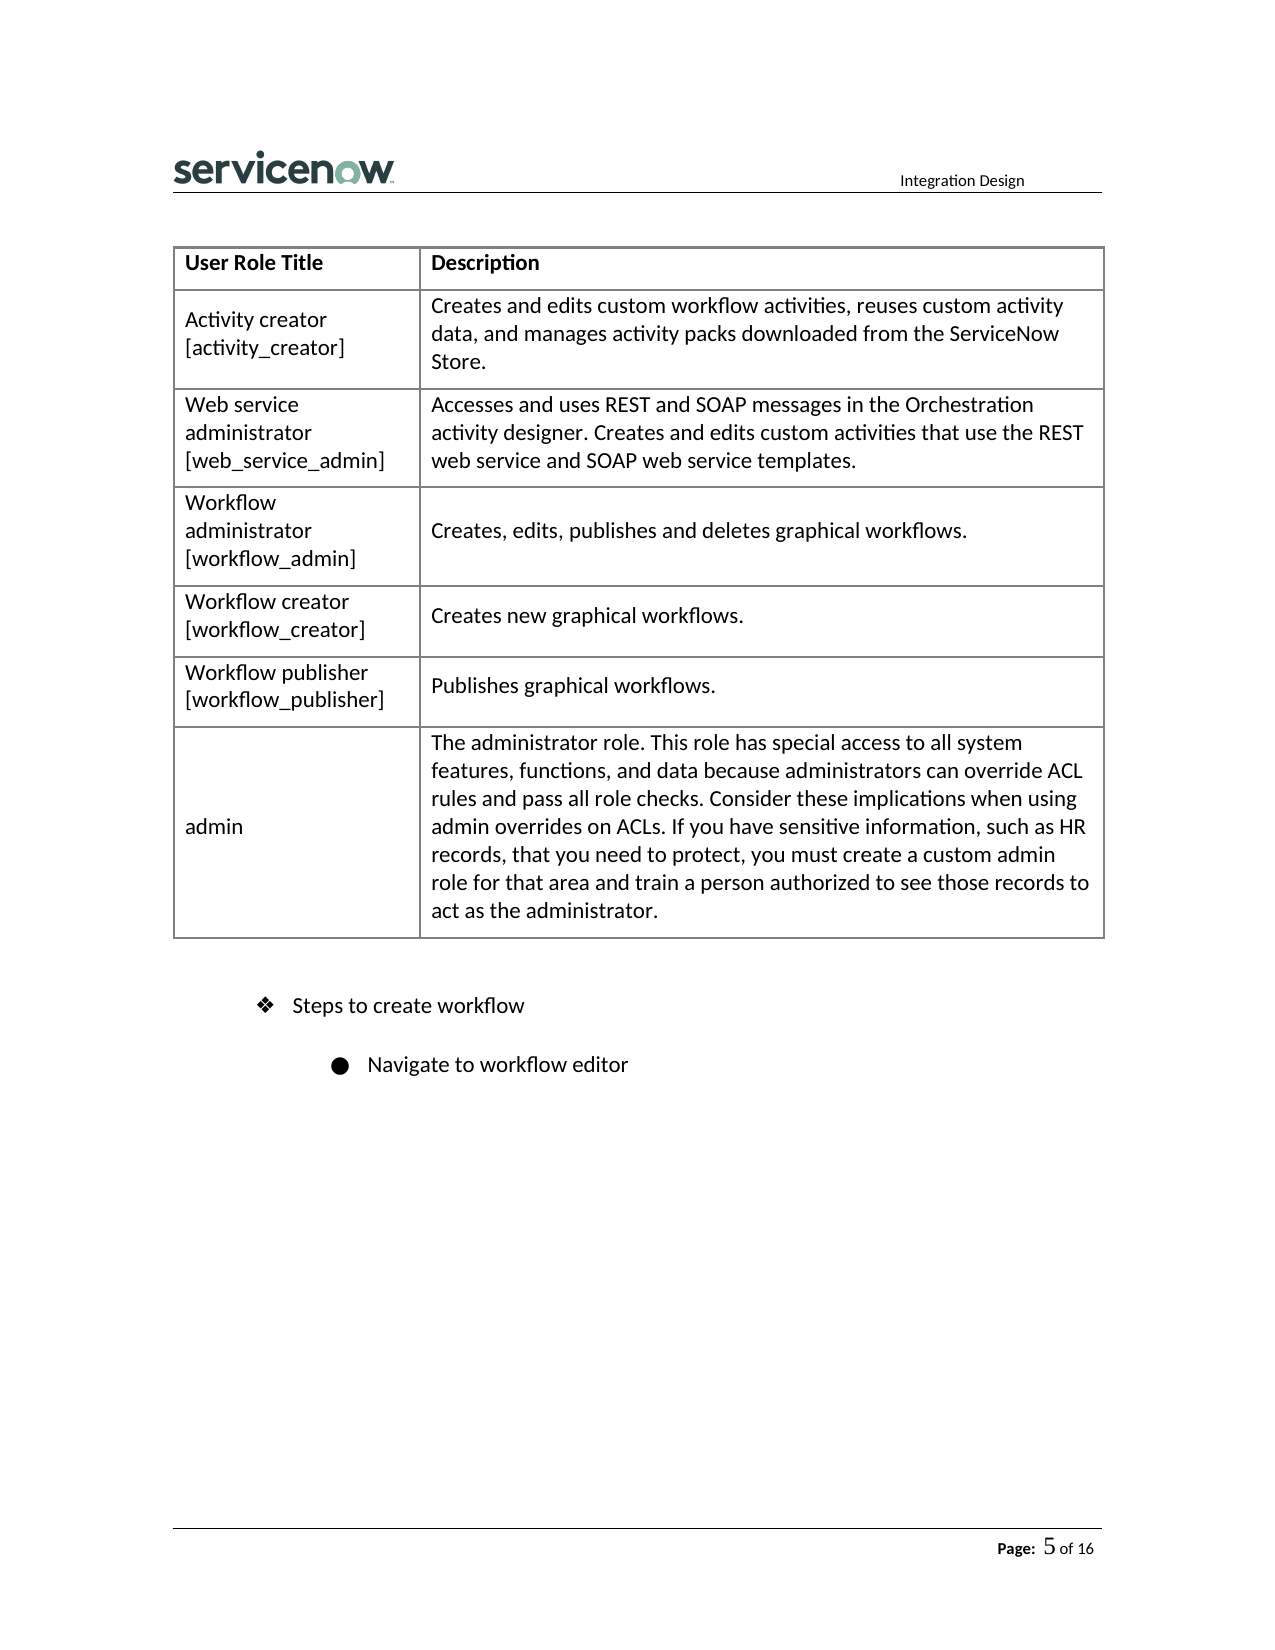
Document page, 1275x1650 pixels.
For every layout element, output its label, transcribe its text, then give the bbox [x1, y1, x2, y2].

table_cell Workflow creator [workflow_creator] [175, 587, 419, 656]
table_cell Workflow administrator [workflow_admin] [175, 488, 419, 585]
table_cell The administrator role. This role has special access to all system features, functions, and data because administrators can override ACL rules and pass all role checks. Consider these implications when using admin overrides on ACLs. If you have sensitive information, such as HR records, that you need to protect, you must create a custom admin role for that area and train a person authorized to see those records to act as the administrator. [421, 728, 1103, 937]
table_header Description [421, 249, 1103, 289]
list Navigate to workflow editor [330, 1039, 1102, 1086]
picture [172, 150, 397, 187]
list Steps to create workflow [255, 979, 1102, 1026]
table_cell Accesses and uses REST and SOAP messages in the Orchestration activity designer. Creates and edits custom activities that use the REST web service and SOAP web service templates. [421, 390, 1103, 486]
table_cell Creates and edits custom workflow activities, reuses custom activity data, and manages activity packs downloaded from the ServiceNow Store. [421, 291, 1103, 388]
table_cell Publishes graphical workflows. [421, 658, 1103, 726]
table_header User Role Title [175, 249, 419, 289]
table_cell Activity creator [activity_creator] [175, 291, 419, 388]
table_cell Workflow publisher [workflow_publisher] [175, 658, 419, 726]
table_cell Web service administrator [web_service_admin] [175, 390, 419, 486]
table_cell Creates new graphical workflows. [421, 587, 1103, 656]
table_cell admin [175, 728, 419, 937]
table_cell Creates, edits, publishes and deletes graphical workflows. [421, 488, 1103, 585]
